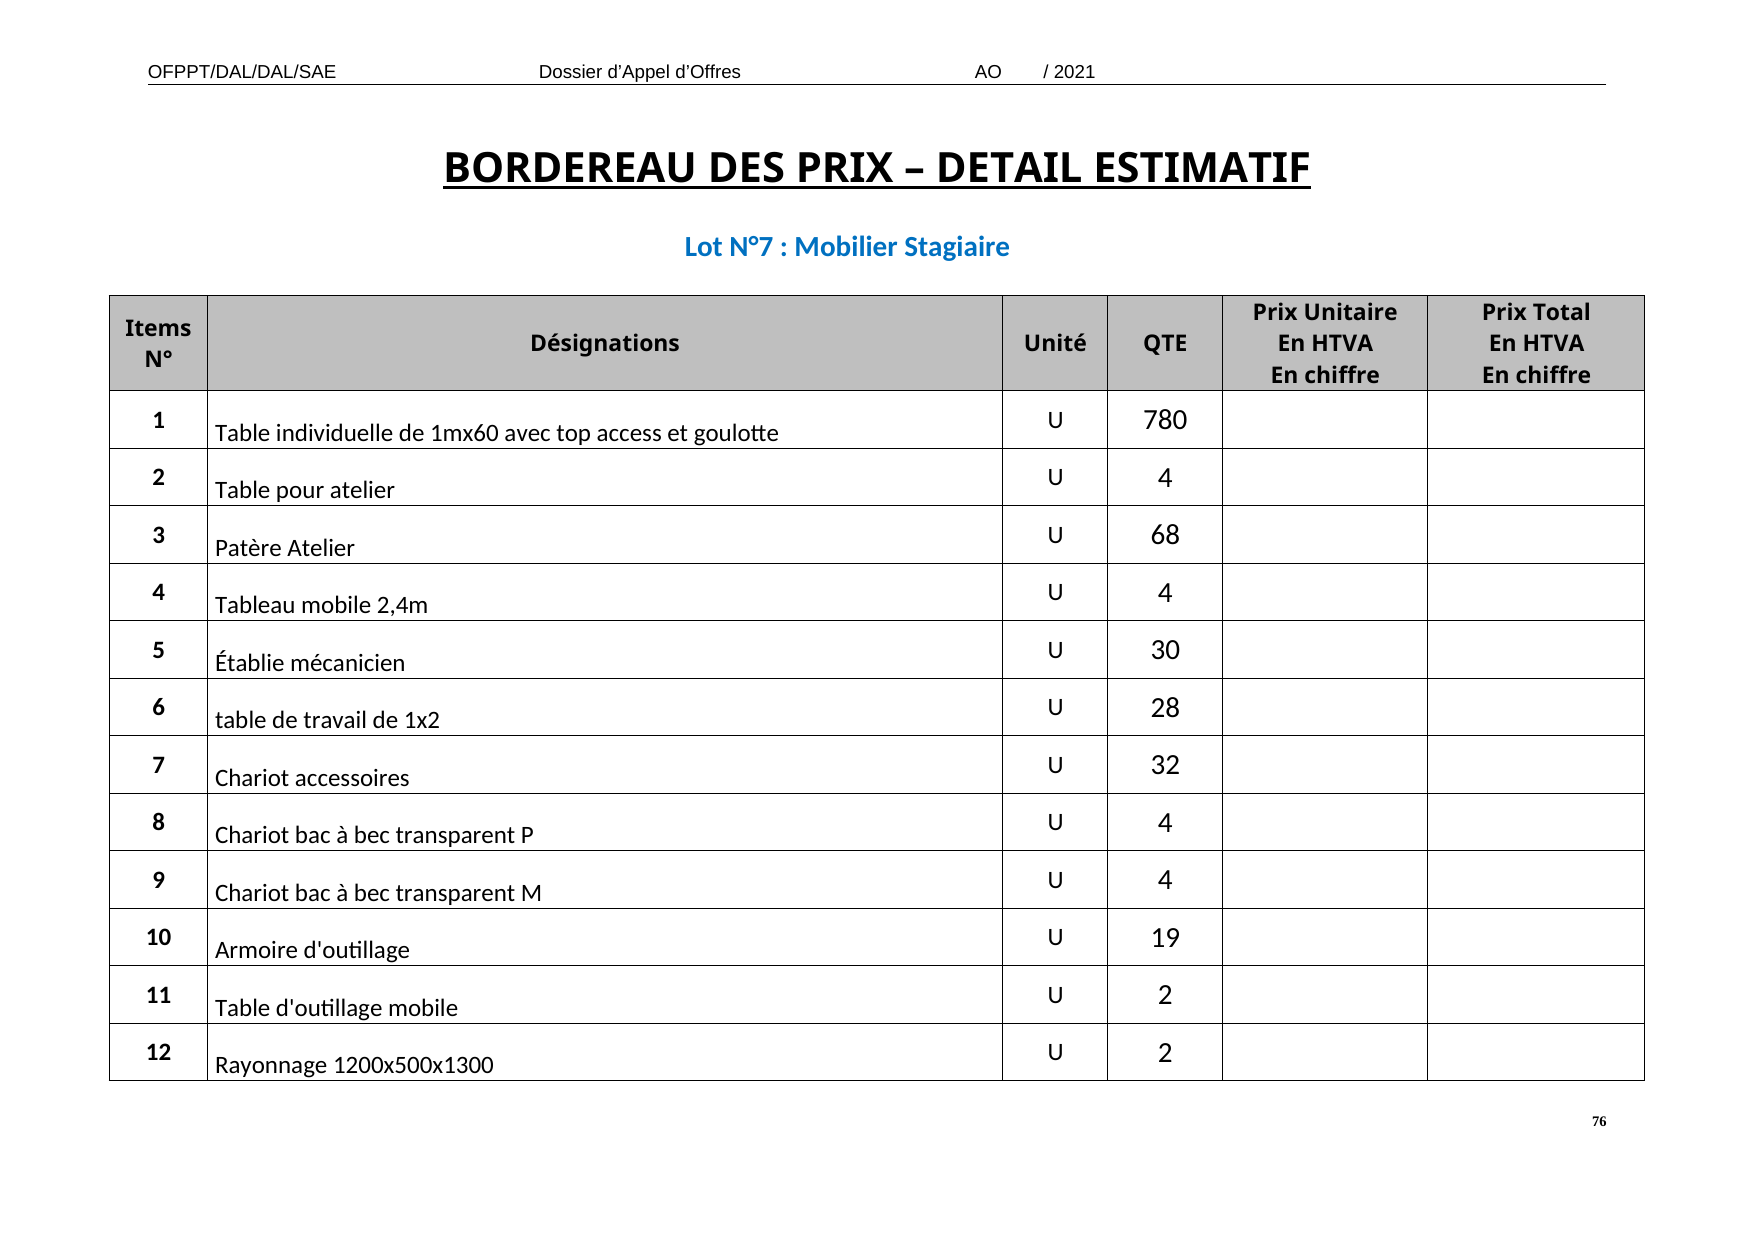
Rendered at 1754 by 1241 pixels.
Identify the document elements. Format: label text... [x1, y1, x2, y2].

table_cell Établie mécanicien [208, 621, 1002, 677]
table_cell [1223, 794, 1427, 850]
table_cell 5 [110, 621, 207, 677]
table_cell U [1003, 1024, 1107, 1080]
table_cell Table pour atelier [208, 449, 1002, 505]
table_cell [1428, 449, 1644, 505]
table_cell [1428, 736, 1644, 792]
table_cell U [1003, 564, 1107, 620]
table_cell U [1003, 851, 1107, 907]
table_cell 2 [1108, 966, 1222, 1022]
table_cell 4 [1108, 851, 1222, 907]
table_cell 12 [110, 1024, 207, 1080]
table_header Items N° [110, 296, 207, 390]
table_header Unité [1003, 296, 1107, 390]
table_cell [1223, 391, 1427, 447]
table_cell U [1003, 621, 1107, 677]
table_cell U [1003, 966, 1107, 1022]
table_cell U [1003, 794, 1107, 850]
table_cell 8 [110, 794, 207, 850]
table_cell 4 [1108, 449, 1222, 505]
table_cell [1223, 736, 1427, 792]
table_cell U [1003, 736, 1107, 792]
table_cell 19 [1108, 909, 1222, 965]
table_header Prix Unitaire En HTVA En chiffre [1223, 296, 1427, 390]
table_cell [1428, 966, 1644, 1022]
table_cell 2 [1108, 1024, 1222, 1080]
table_cell [1428, 1024, 1644, 1080]
table_cell [1223, 966, 1427, 1022]
table_cell 3 [110, 506, 207, 562]
table_cell 7 [110, 736, 207, 792]
table_cell U [1003, 449, 1107, 505]
table_cell 4 [1108, 794, 1222, 850]
table_cell [1223, 564, 1427, 620]
table_cell [1428, 564, 1644, 620]
table_cell 10 [110, 909, 207, 965]
table_cell Tableau mobile 2,4m [208, 564, 1002, 620]
table_cell Armoire d'outillage [208, 909, 1002, 965]
table_cell 2 [110, 449, 207, 505]
table_cell 68 [1108, 506, 1222, 562]
table_cell Table individuelle de 1mx60 avec top access et goulotte [208, 391, 1002, 447]
table_cell 9 [110, 851, 207, 907]
table_cell Chariot accessoires [208, 736, 1002, 792]
table_cell [1223, 1024, 1427, 1080]
table_cell [1223, 449, 1427, 505]
table_cell U [1003, 909, 1107, 965]
table_cell [1223, 909, 1427, 965]
table_cell 1 [110, 391, 207, 447]
table_cell U [1003, 506, 1107, 562]
table_cell [1428, 621, 1644, 677]
table_cell [1428, 794, 1644, 850]
table_cell [1428, 391, 1644, 447]
table_cell [1428, 679, 1644, 735]
table_cell [1428, 909, 1644, 965]
table_cell 4 [1108, 564, 1222, 620]
table_cell U [1003, 679, 1107, 735]
table_cell Chariot bac à bec transparent M [208, 851, 1002, 907]
table_cell U [1003, 391, 1107, 447]
table_cell 6 [110, 679, 207, 735]
text BORDEREAU DES PRIX – DETAIL ESTIMATIF [148, 138, 1606, 195]
table_cell table de travail de 1x2 [208, 679, 1002, 735]
table_cell 32 [1108, 736, 1222, 792]
table_cell [1223, 851, 1427, 907]
table_cell 30 [1108, 621, 1222, 677]
table_cell [1428, 506, 1644, 562]
table_header Désignations [208, 296, 1002, 390]
table_cell Table d'outillage mobile [208, 966, 1002, 1022]
text Lot N°7 : Mobilier Stagiaire [89, 228, 1606, 264]
table_header Prix Total En HTVA En chiffre [1428, 296, 1644, 390]
table_cell [1223, 506, 1427, 562]
table_cell 780 [1108, 391, 1222, 447]
table_cell Rayonnage 1200x500x1300 [208, 1024, 1002, 1080]
table_cell 28 [1108, 679, 1222, 735]
table_header QTE [1108, 296, 1222, 390]
table_cell Patère Atelier [208, 506, 1002, 562]
table_cell [1223, 679, 1427, 735]
table_cell 4 [110, 564, 207, 620]
table_cell [1223, 621, 1427, 677]
table_cell Chariot bac à bec transparent P [208, 794, 1002, 850]
table_cell 11 [110, 966, 207, 1022]
table_cell [1428, 851, 1644, 907]
